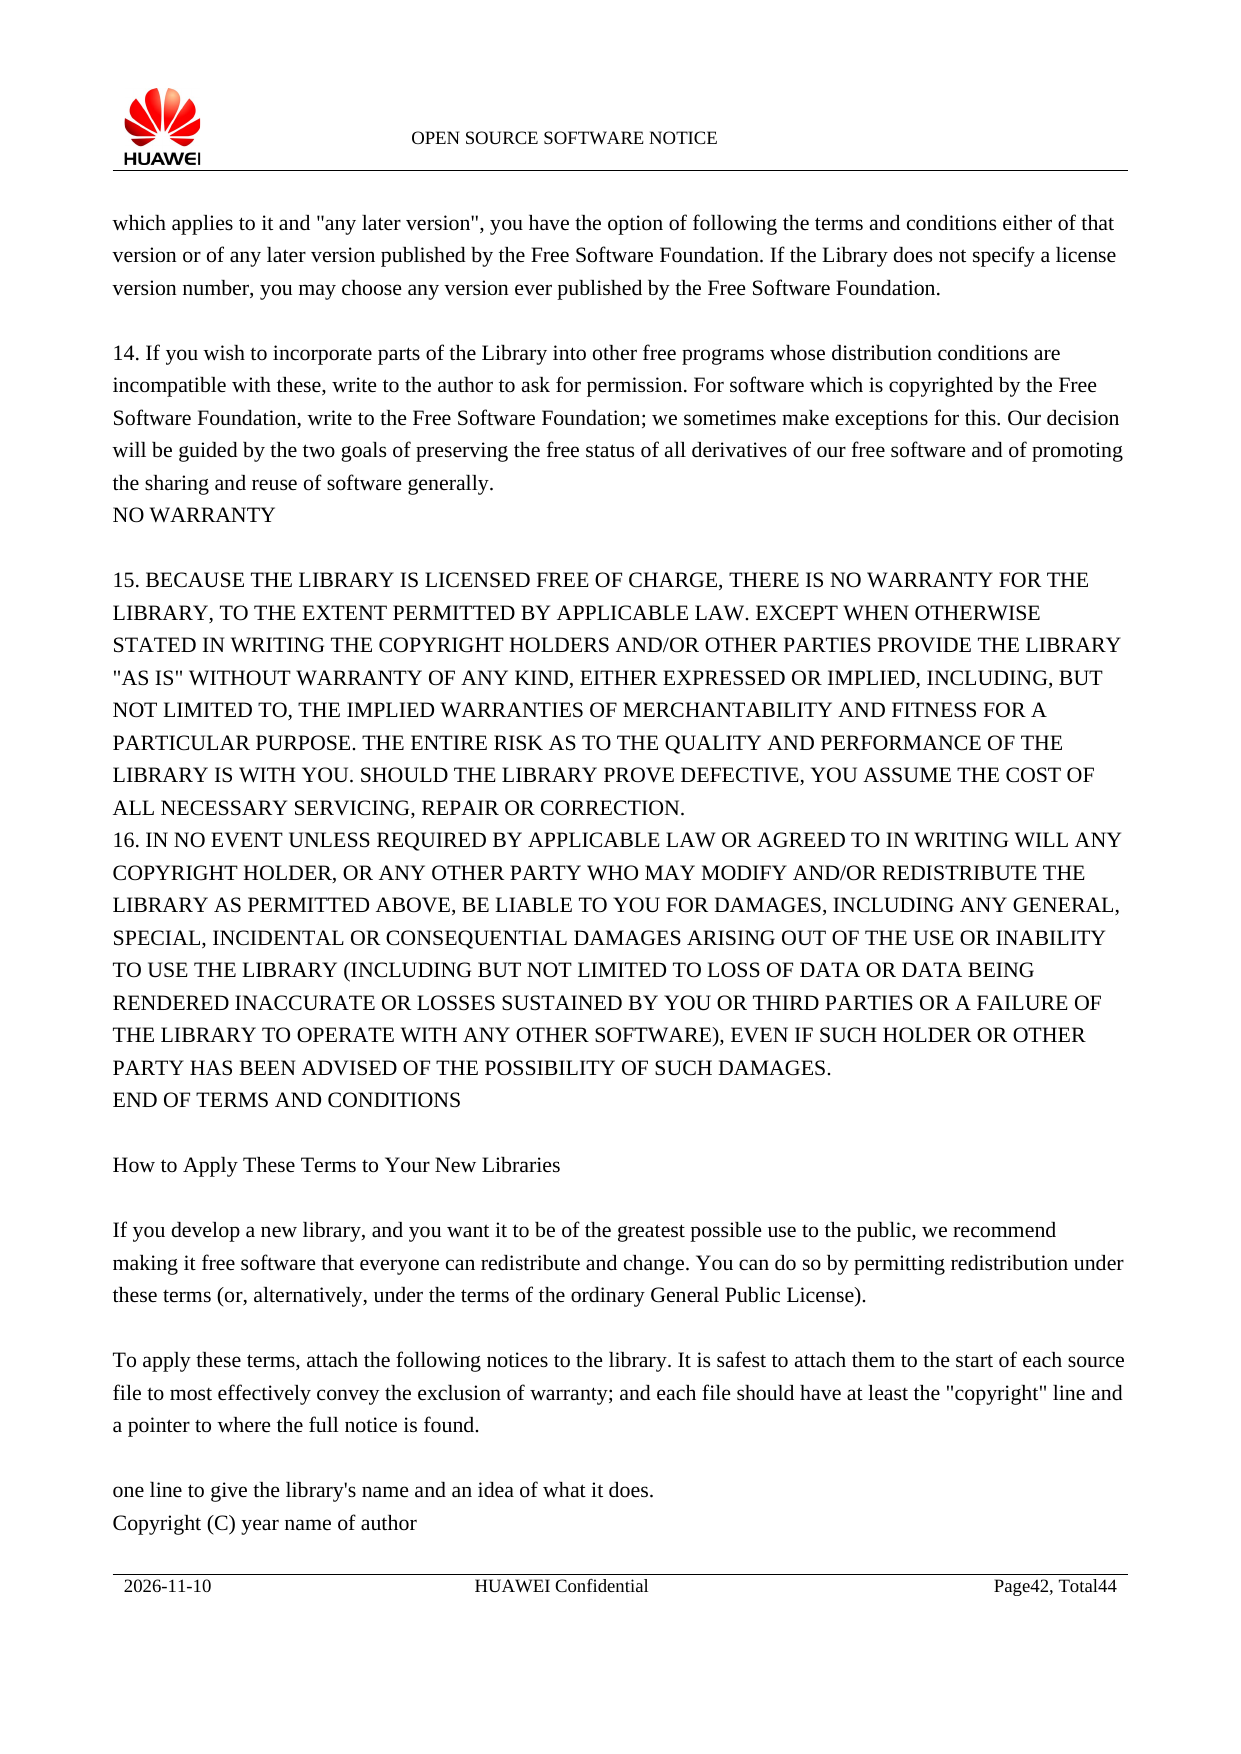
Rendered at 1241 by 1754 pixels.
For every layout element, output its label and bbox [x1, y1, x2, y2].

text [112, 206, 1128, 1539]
picture [124, 88, 201, 165]
